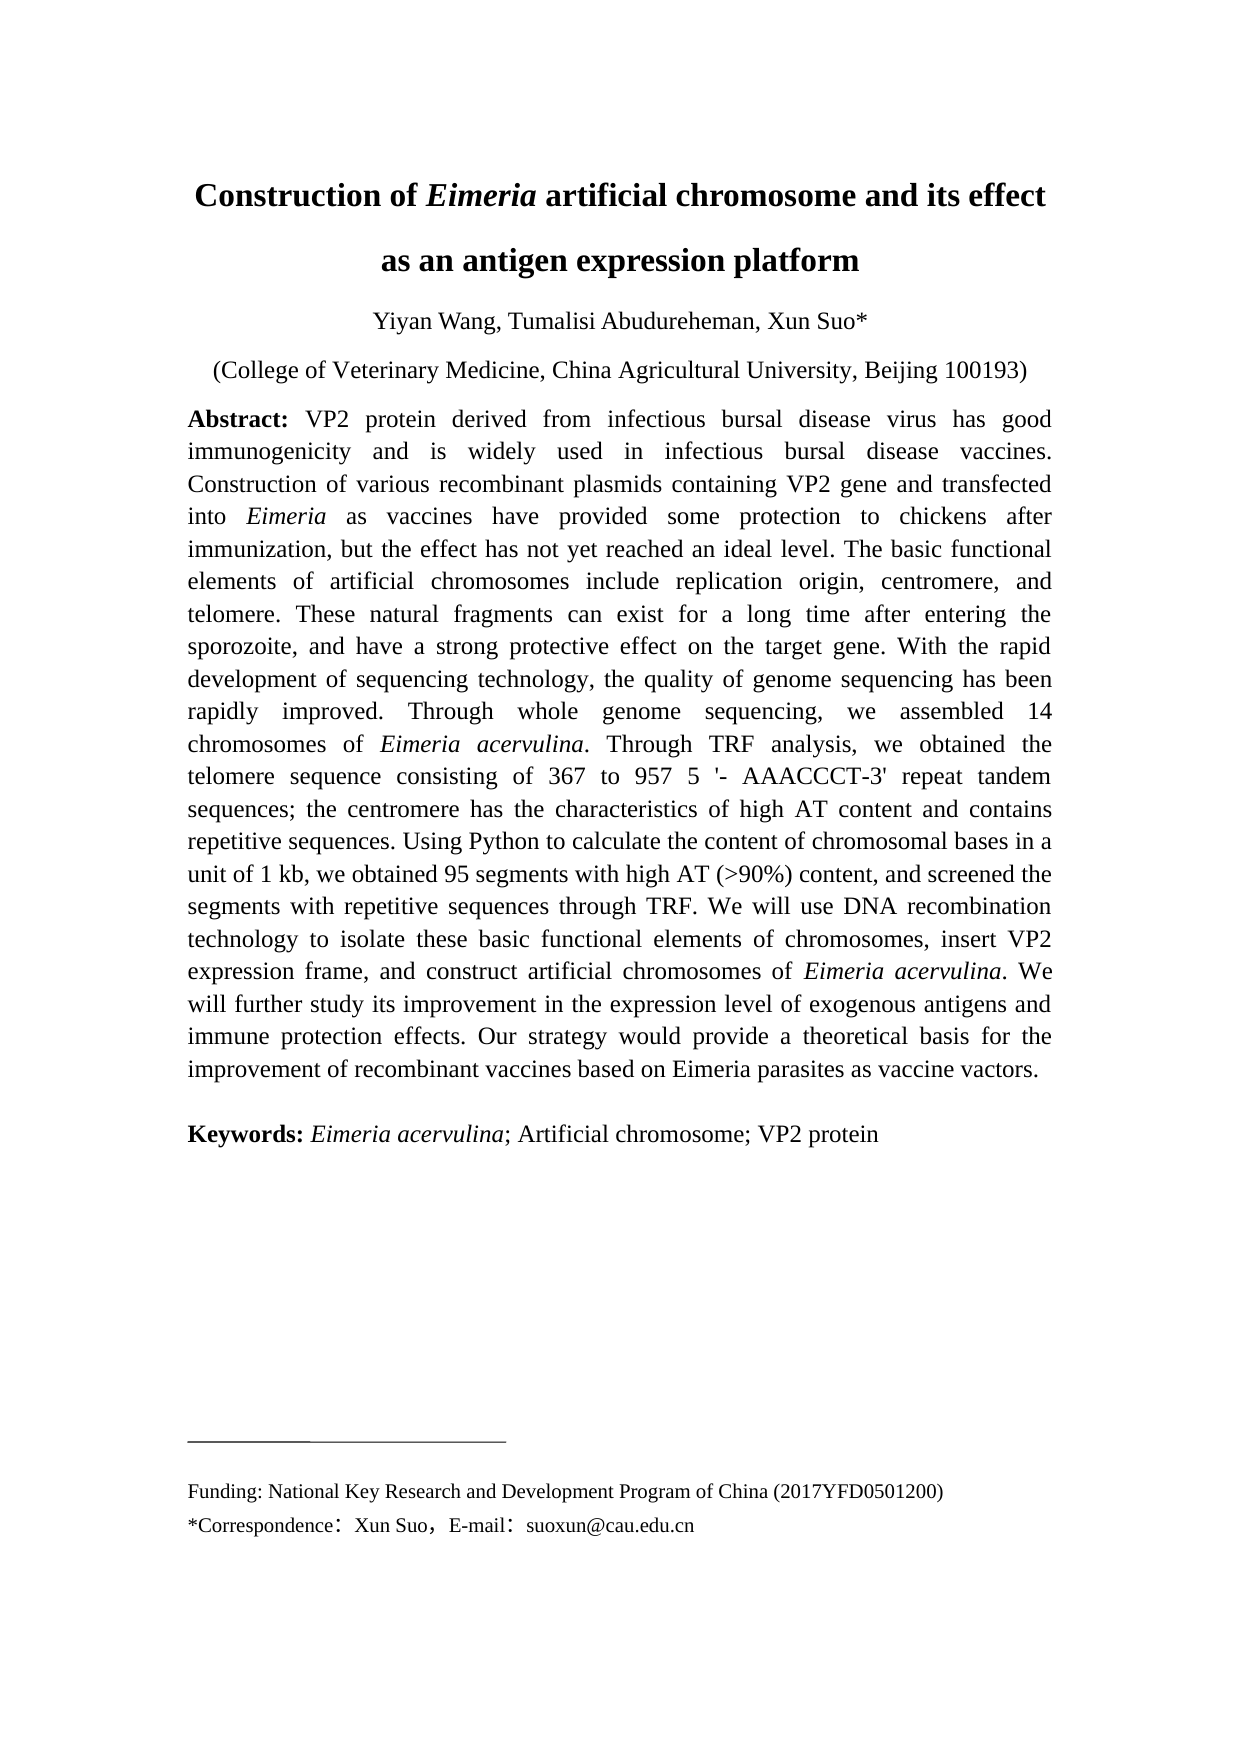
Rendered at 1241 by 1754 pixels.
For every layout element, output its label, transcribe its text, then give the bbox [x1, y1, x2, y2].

text (College of Veterinary Medicine, China Agricultural University, Beijing 100193) [187, 353, 1053, 386]
subtitle Construction of Eimeria artificial chromosome and its effect as an antigen expression platform [187, 162, 1053, 292]
text Funding: National Key Research and Development Program of China (2017YFD0501200) [187, 1474, 1053, 1507]
text *Correspondence：Xun Suo，E-mail：suoxun@cau.edu.cn [187, 1507, 1053, 1539]
text Abstract: VP2 protein derived from infectious bursal disease virus has good immunogenicity and is widely used in infectious bursal disease vaccines. Construction of various recombinant plasmids containing VP2 gene and transfected into Eimeria as vaccines have provided some protection to chickens after immunization, but the effect has not yet reached an ideal level. The basic functional elements of artificial chromosomes include replication origin, centromere, and telomere. These natural fragments can exist for a long time after entering the sporozoite, and have a strong protective effect on the target gene. With the rapid development of sequencing technology, the quality of genome sequencing has been rapidly improved. Through whole genome sequencing, we assembled 14 chromosomes of Eimeria acervulina. Through TRF analysis, we obtained the telomere sequence consisting of 367 to 957 5 '- AAACCCT-3' repeat tandem sequences; the centromere has the characteristics of high AT content and contains repetitive sequences. Using Python to calculate the content of chromosomal bases in a unit of 1 kb, we obtained 95 segments with high AT (>90%) content, and screened the segments with repetitive sequences through TRF. We will use DNA recombination technology to isolate these basic functional elements of chromosomes, insert VP2 expression frame, and construct artificial chromosomes of Eimeria acervulina. We will further study its improvement in the expression level of exogenous antigens and immune protection effects. Our strategy would provide a theoretical basis for the improvement of recombinant vaccines based on Eimeria parasites as vaccine vactors. [187, 402, 1053, 1084]
subtitle Yiyan Wang, Tumalisi Abudureheman, Xun Suo* [187, 304, 1053, 337]
text Keywords: Eimeria acervulina; Artificial chromosome; VP2 protein [187, 1117, 1053, 1149]
